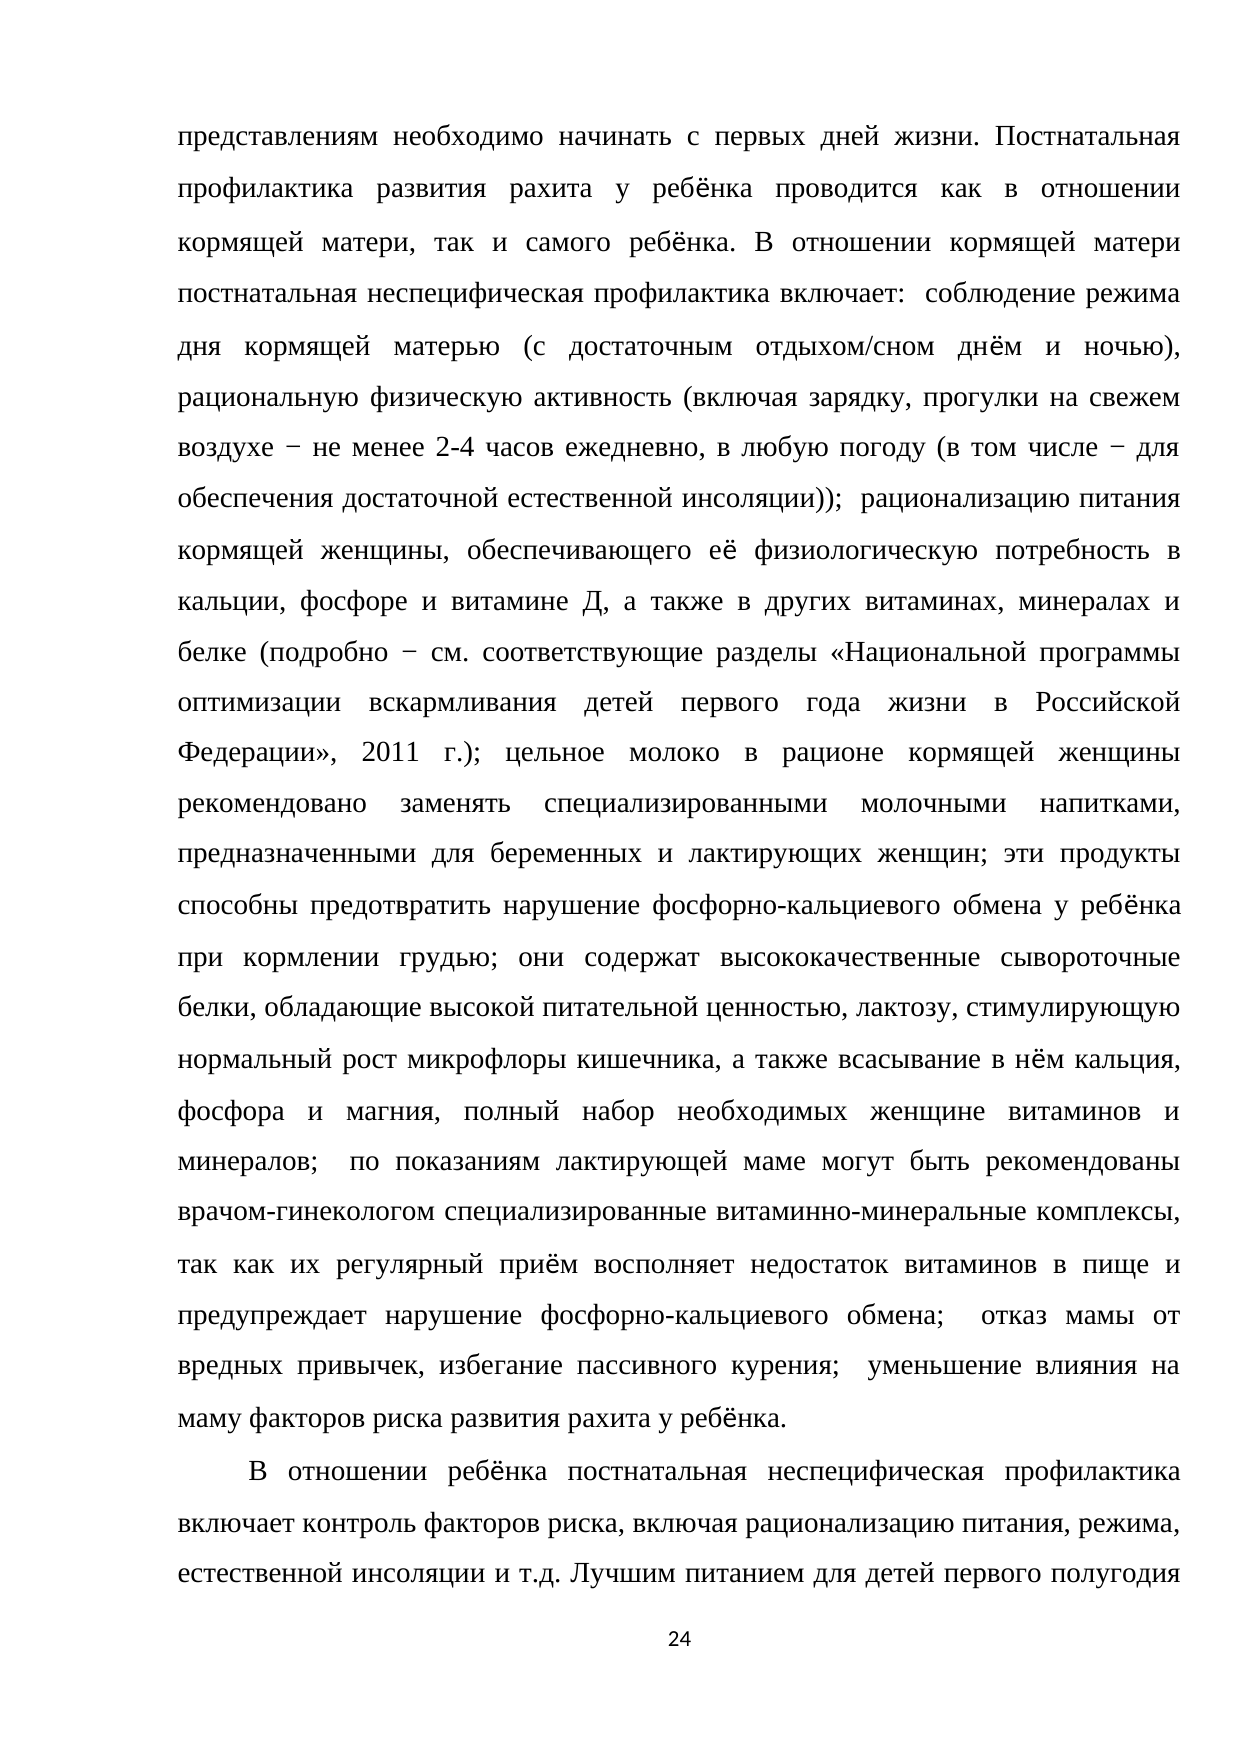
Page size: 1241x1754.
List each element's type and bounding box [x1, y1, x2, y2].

list [177, 1452, 1181, 1588]
list [177, 118, 1181, 1434]
